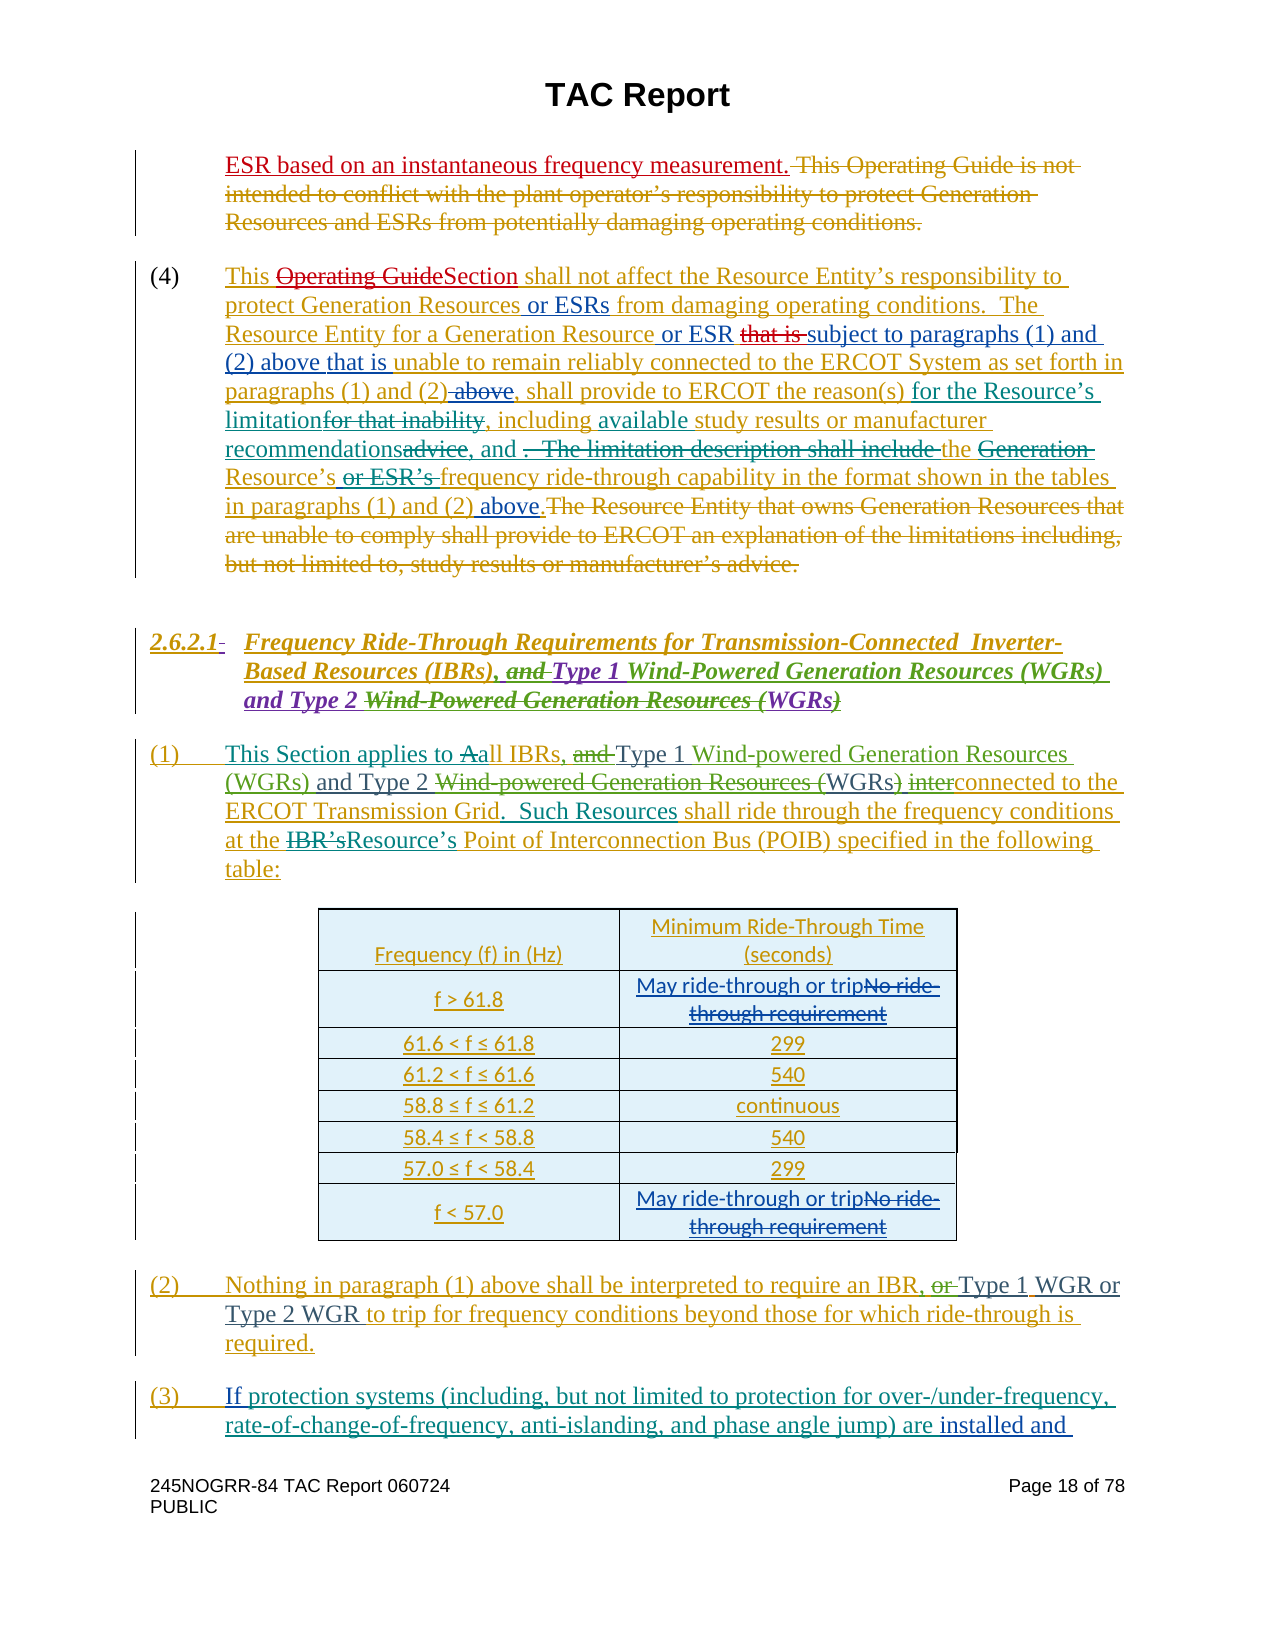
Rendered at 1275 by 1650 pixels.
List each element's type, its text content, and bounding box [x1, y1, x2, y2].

text (3) [150, 150, 1125, 236]
text (4) [150, 261, 1125, 577]
